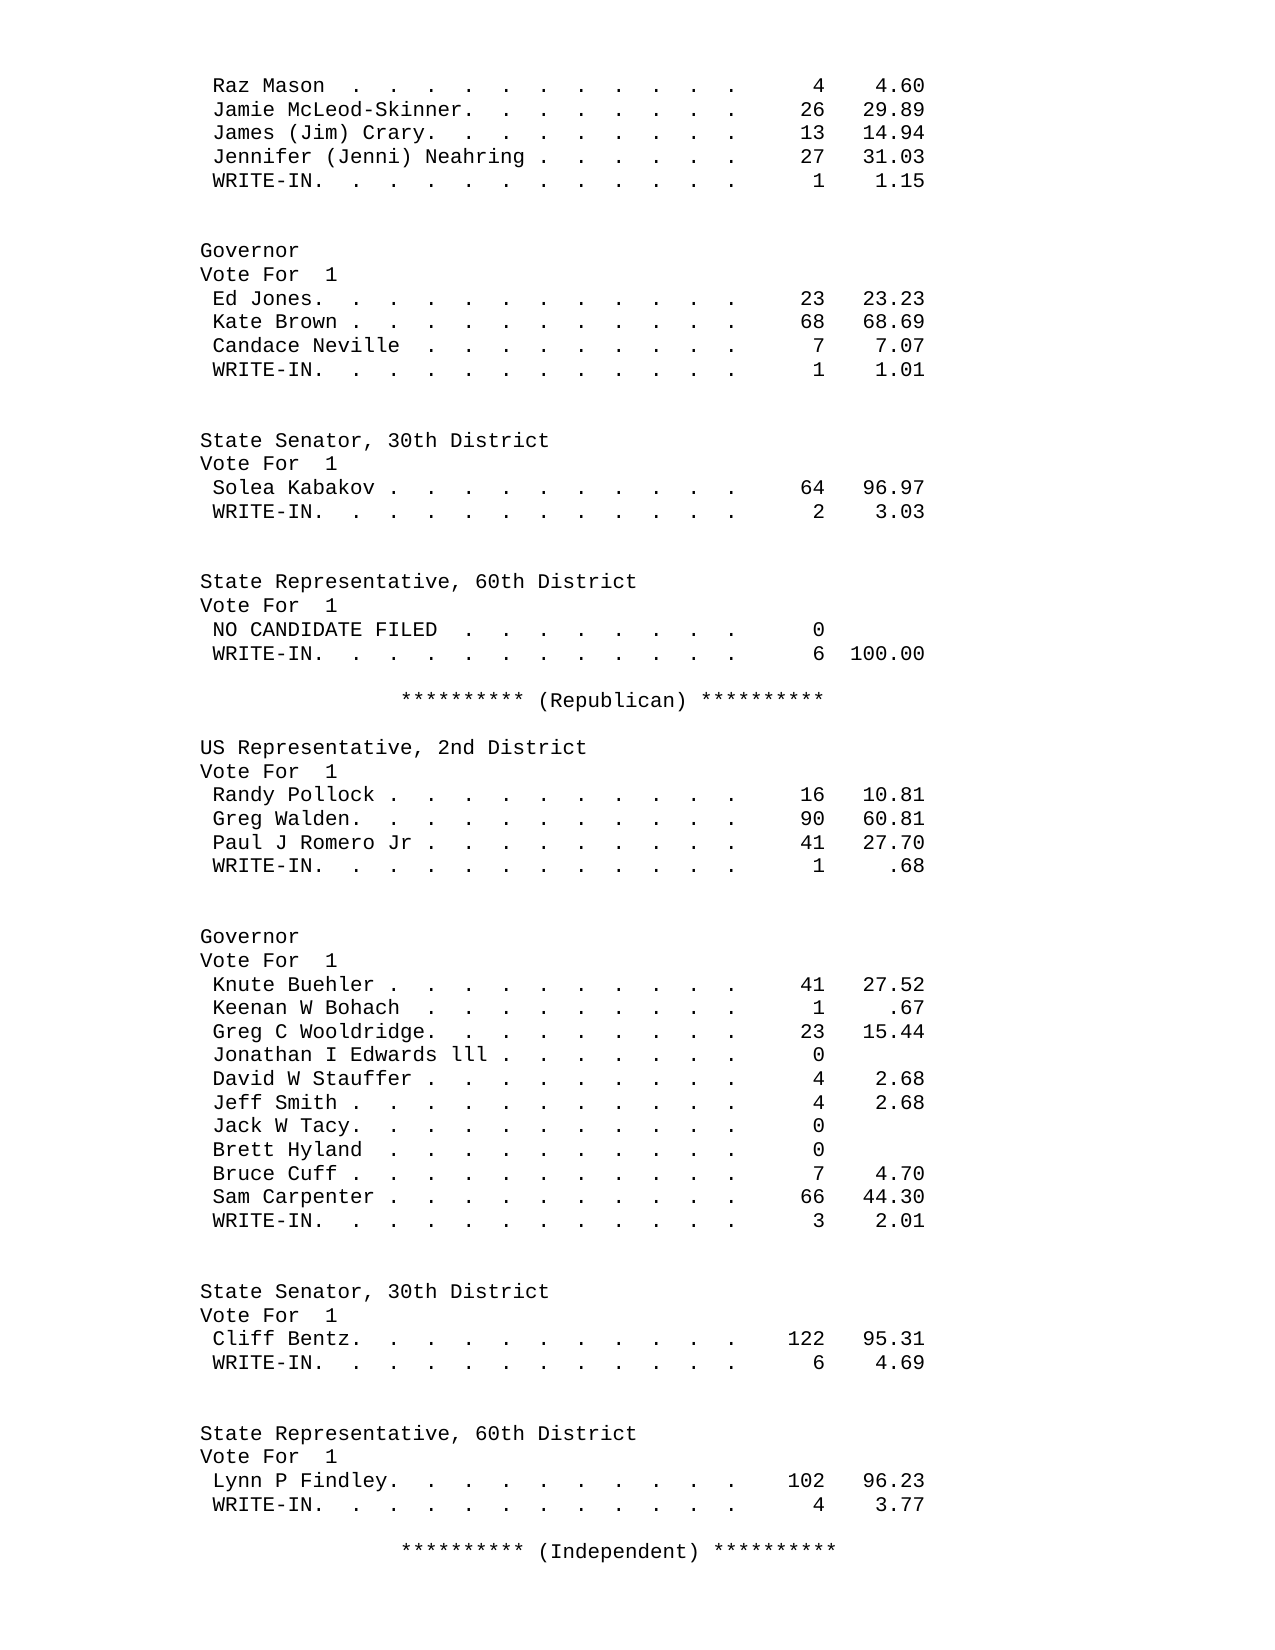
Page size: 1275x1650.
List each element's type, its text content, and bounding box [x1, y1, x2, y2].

text James (Jim) Crary. . . . . . . . . 13 14.94 [75, 122, 1200, 146]
text WRITE-IN. . . . . . . . . . . . 1 .68 [75, 855, 1200, 879]
text Cliff Bentz. . . . . . . . . . . 122 95.31 [75, 1328, 1200, 1352]
text Candace Neville . . . . . . . . . 7 7.07 [75, 335, 1200, 359]
text State Senator, 30th District [75, 1281, 1200, 1304]
text Knute Buehler . . . . . . . . . . 41 27.52 [75, 973, 1200, 997]
text Lynn P Findley. . . . . . . . . . 102 96.23 [75, 1470, 1200, 1494]
text Raz Mason . . . . . . . . . . . 4 4.60 [75, 75, 1200, 99]
text Sam Carpenter . . . . . . . . . . 66 44.30 [75, 1186, 1200, 1210]
text Randy Pollock . . . . . . . . . . 16 10.81 [75, 784, 1200, 808]
text Paul J Romero Jr . . . . . . . . . 41 27.70 [75, 832, 1200, 855]
text ********** (Independent) ********** [75, 1541, 1200, 1565]
text Vote For 1 [75, 453, 1200, 477]
text WRITE-IN. . . . . . . . . . . . 2 3.03 [75, 501, 1200, 524]
text Brett Hyland . . . . . . . . . . 0 [75, 1139, 1200, 1163]
text Vote For 1 [75, 950, 1200, 973]
text David W Stauffer . . . . . . . . . 4 2.68 [75, 1068, 1200, 1092]
text WRITE-IN. . . . . . . . . . . . 3 2.01 [75, 1210, 1200, 1234]
text Ed Jones. . . . . . . . . . . . 23 23.23 [75, 288, 1200, 311]
text WRITE-IN. . . . . . . . . . . . 1 1.15 [75, 169, 1200, 193]
text Jamie McLeod-Skinner. . . . . . . . 26 29.89 [75, 99, 1200, 122]
text Governor [75, 926, 1200, 950]
text Jeff Smith . . . . . . . . . . . 4 2.68 [75, 1092, 1200, 1115]
text Vote For 1 [75, 761, 1200, 784]
text Greg C Wooldridge. . . . . . . . . 23 15.44 [75, 1021, 1200, 1044]
text Jennifer (Jenni) Neahring . . . . . . 27 31.03 [75, 146, 1200, 169]
text Bruce Cuff . . . . . . . . . . . 7 4.70 [75, 1163, 1200, 1186]
text Keenan W Bohach . . . . . . . . . 1 .67 [75, 997, 1200, 1021]
text Solea Kabakov . . . . . . . . . . 64 96.97 [75, 477, 1200, 501]
text US Representative, 2nd District [75, 737, 1200, 761]
text Kate Brown . . . . . . . . . . . 68 68.69 [75, 311, 1200, 335]
text ********** (Republican) ********** [75, 690, 1200, 713]
text WRITE-IN. . . . . . . . . . . . 6 100.00 [75, 642, 1200, 666]
text Vote For 1 [75, 1304, 1200, 1328]
text Jack W Tacy. . . . . . . . . . . 0 [75, 1115, 1200, 1139]
text WRITE-IN. . . . . . . . . . . . 4 3.77 [75, 1494, 1200, 1517]
text Governor [75, 241, 1200, 264]
text State Senator, 30th District [75, 430, 1200, 453]
text Greg Walden. . . . . . . . . . . 90 60.81 [75, 808, 1200, 832]
text Vote For 1 [75, 1446, 1200, 1470]
text NO CANDIDATE FILED . . . . . . . . 0 [75, 619, 1200, 642]
text WRITE-IN. . . . . . . . . . . . 1 1.01 [75, 359, 1200, 382]
text Jonathan I Edwards lll . . . . . . . 0 [75, 1044, 1200, 1068]
text State Representative, 60th District [75, 1423, 1200, 1446]
text WRITE-IN. . . . . . . . . . . . 6 4.69 [75, 1352, 1200, 1376]
text Vote For 1 [75, 595, 1200, 619]
text State Representative, 60th District [75, 572, 1200, 595]
text Vote For 1 [75, 264, 1200, 288]
